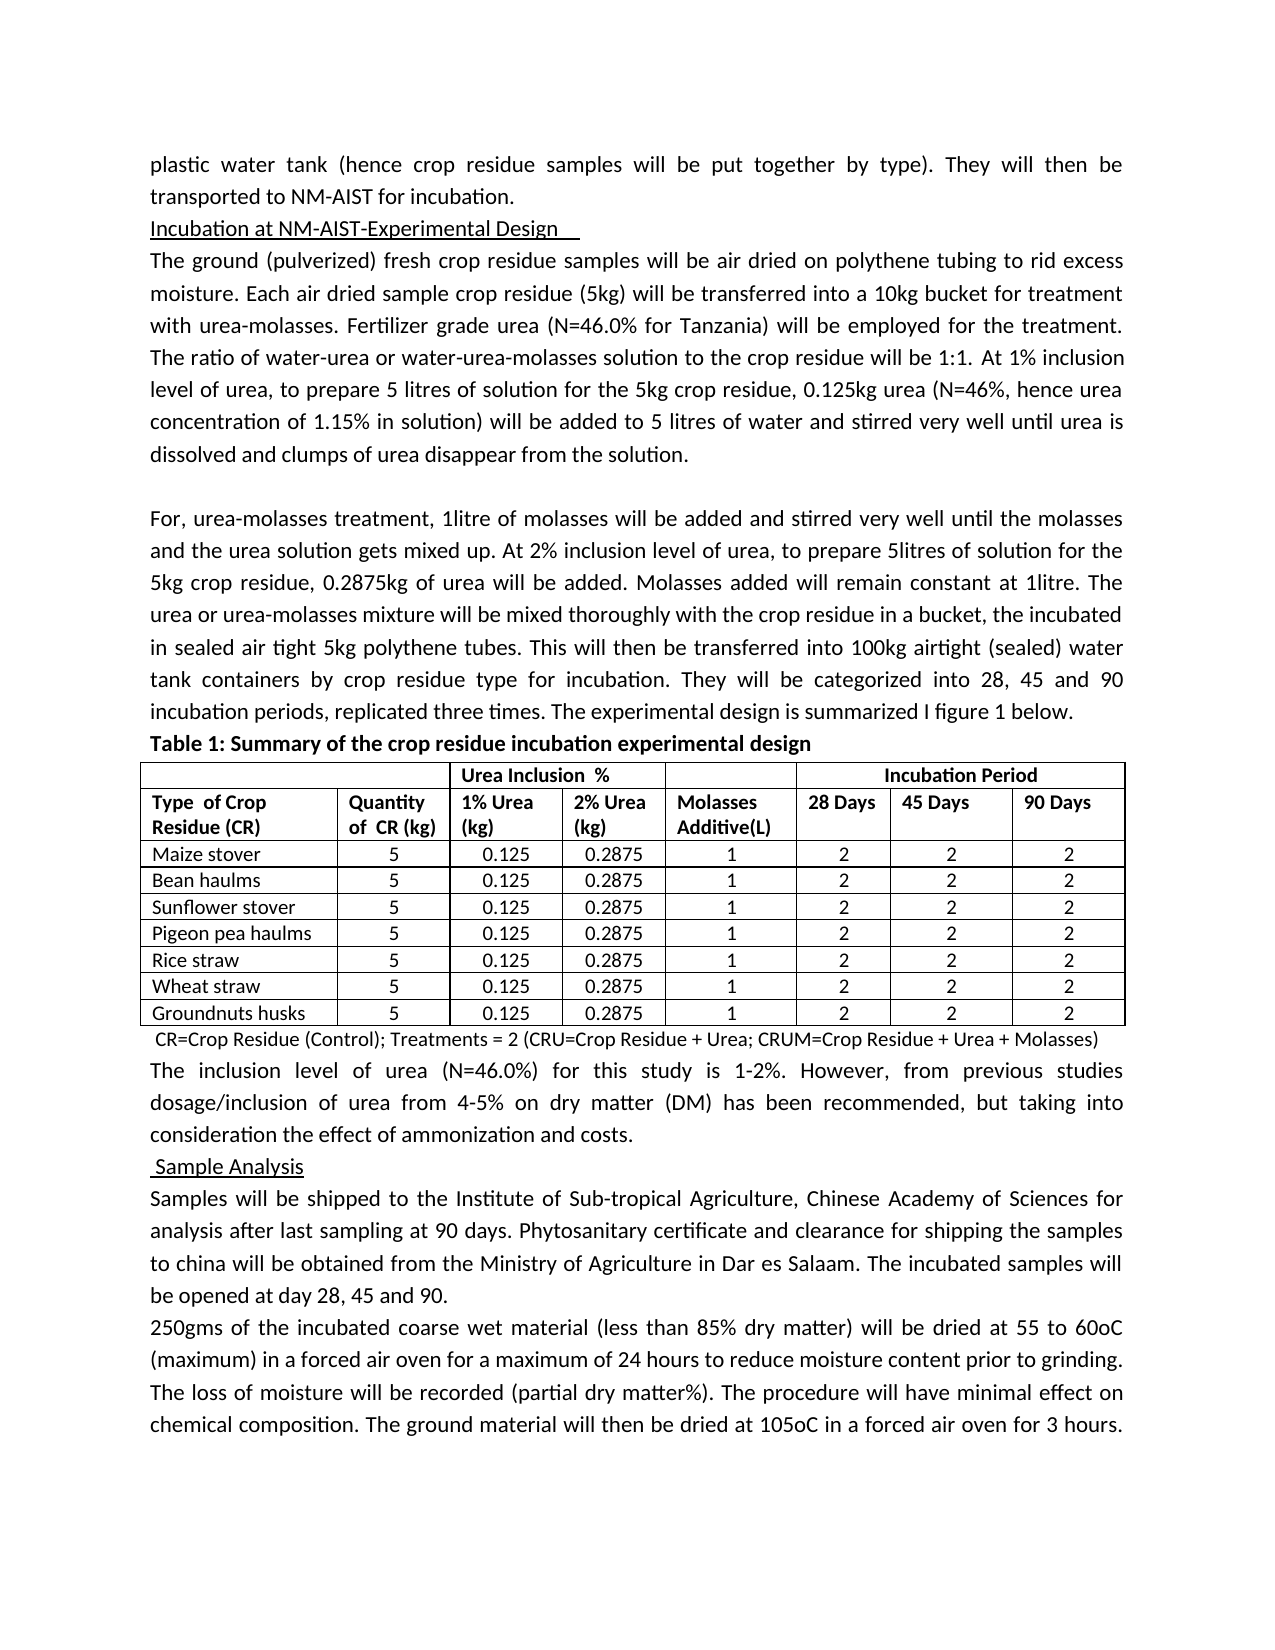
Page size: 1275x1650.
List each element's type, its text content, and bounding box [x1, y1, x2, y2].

table_cell 5 [338, 920, 449, 946]
table_cell 0.2875 [563, 1000, 665, 1025]
table_cell 1 [666, 841, 796, 866]
table_header Incubation Period [797, 763, 1124, 788]
table_cell 2 [1013, 920, 1124, 946]
table_cell 1% Urea (kg) [451, 789, 562, 840]
table_cell Sunflower stover [141, 894, 337, 919]
table_cell 1 [666, 868, 796, 893]
table_header Urea Inclusion % [451, 763, 665, 788]
table_cell 0.125 [451, 920, 562, 946]
table_cell 2 [891, 920, 1012, 946]
table_header [141, 763, 449, 788]
table_cell 2 [891, 1000, 1012, 1025]
text Table 1: Summary of the crop residue incubation experimental design [150, 729, 1125, 757]
table_cell Type of Crop Residue (CR) [141, 789, 337, 840]
table_cell 2 [797, 947, 890, 972]
table_cell Groundnuts husks [141, 1000, 337, 1025]
table_cell 2 [891, 868, 1012, 893]
table_cell 0.125 [451, 894, 562, 919]
text Incubation at NM-AIST-Experimental Design [150, 214, 1125, 242]
table_cell Quantity of CR (kg) [338, 789, 449, 840]
table_cell 5 [338, 868, 449, 893]
table_cell 1 [666, 1000, 796, 1025]
table_cell 0.125 [451, 868, 562, 893]
table_cell Maize stover [141, 841, 337, 866]
table_cell 5 [338, 1000, 449, 1025]
table_cell 1 [666, 947, 796, 972]
table_cell 0.2875 [563, 868, 665, 893]
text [150, 1313, 1125, 1438]
table_cell 0.125 [451, 841, 562, 866]
table_cell 0.2875 [563, 947, 665, 972]
table_cell 45 Days [891, 789, 1012, 840]
table_cell 0.2875 [563, 841, 665, 866]
table_cell Bean haulms [141, 868, 337, 893]
table_cell 2 [797, 1000, 890, 1025]
table_cell 0.2875 [563, 920, 665, 946]
text Samples will be shipped to the Institute of Sub-tropical Agriculture, Chinese Academy of Sciences for analysis after last sampling at 90 days. Phytosanitary certificate and clearance for shipping the samples to china will be obtained from the Ministry of Agriculture in Dar es Salaam. The incubated samples will be opened at day 28, 45 and 90. [150, 1184, 1125, 1309]
table_cell 1 [666, 894, 796, 919]
table_cell 2 [1013, 868, 1124, 893]
table_cell 28 Days [797, 789, 890, 840]
table_cell 0.2875 [563, 973, 665, 999]
table_cell 2 [1013, 841, 1124, 866]
table_cell 0.125 [451, 1000, 562, 1025]
table_cell 0.125 [451, 973, 562, 999]
table_cell 2 [1013, 894, 1124, 919]
table_cell Rice straw [141, 947, 337, 972]
text The ground (pulverized) fresh crop residue samples will be air dried on polythene tubing to rid excess moisture. Each air dried sample crop residue (5kg) will be transferred into a 10kg bucket for treatment with urea-molasses. Fertilizer grade urea (N=46.0% for Tanzania) will be employed for the treatment. The ratio of water-urea or water-urea-molasses solution to the crop residue will be 1:1. At 1% inclusion level of urea, to prepare 5 litres of solution for the 5kg crop residue, 0.125kg urea (N=46%, hence urea concentration of 1.15% in solution) will be added to 5 litres of water and stirred very well until urea is dissolved and clumps of urea disappear from the solution. [150, 247, 1125, 468]
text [150, 150, 1125, 210]
table_cell Molasses Additive(L) [666, 789, 796, 840]
table_cell 2 [797, 973, 890, 999]
table_cell 2 [797, 868, 890, 893]
table_cell 2 [1013, 973, 1124, 999]
table_cell 2 [797, 894, 890, 919]
table_header [666, 763, 796, 788]
text For, urea-molasses treatment, 1litre of molasses will be added and stirred very well until the molasses and the urea solution gets mixed up. At 2% inclusion level of urea, to prepare 5litres of solution for the 5kg crop residue, 0.2875kg of urea will be added. Molasses added will remain constant at 1litre. The urea or urea-molasses mixture will be mixed thoroughly with the crop residue in a bucket, the incubated in sealed air tight 5kg polythene tubes. This will then be transferred into 100kg airtight (sealed) water tank containers by crop residue type for incubation. They will be categorized into 28, 45 and 90 incubation periods, replicated three times. The experimental design is summarized I figure 1 below. [150, 504, 1125, 725]
table_cell 0.2875 [563, 894, 665, 919]
table_cell 1 [666, 973, 796, 999]
table_cell 2 [891, 947, 1012, 972]
table_cell 2 [891, 894, 1012, 919]
table_cell Wheat straw [141, 973, 337, 999]
table_cell 5 [338, 947, 449, 972]
table_cell 5 [338, 841, 449, 866]
text CR=Crop Residue (Control); Treatments = 2 (CRU=Crop Residue + Urea; CRUM=Crop Residue + Urea + Molasses) [150, 1026, 1125, 1052]
table_cell 2 [1013, 947, 1124, 972]
text Sample Analysis [150, 1152, 1125, 1180]
table_cell Pigeon pea haulms [141, 920, 337, 946]
table_cell 2% Urea (kg) [563, 789, 665, 840]
table_cell 0.125 [451, 947, 562, 972]
table_cell 5 [338, 894, 449, 919]
table_cell 2 [891, 973, 1012, 999]
table_cell 2 [1013, 1000, 1124, 1025]
table_cell 2 [797, 841, 890, 866]
table_cell 5 [338, 973, 449, 999]
table_cell 2 [891, 841, 1012, 866]
table_cell 90 Days [1013, 789, 1124, 840]
table_cell 1 [666, 920, 796, 946]
table_cell 2 [797, 920, 890, 946]
text The inclusion level of urea (N=46.0%) for this study is 1-2%. However, from previous studies dosage/inclusion of urea from 4-5% on dry matter (DM) has been recommended, but taking into consideration the effect of ammonization and costs. [150, 1056, 1125, 1148]
